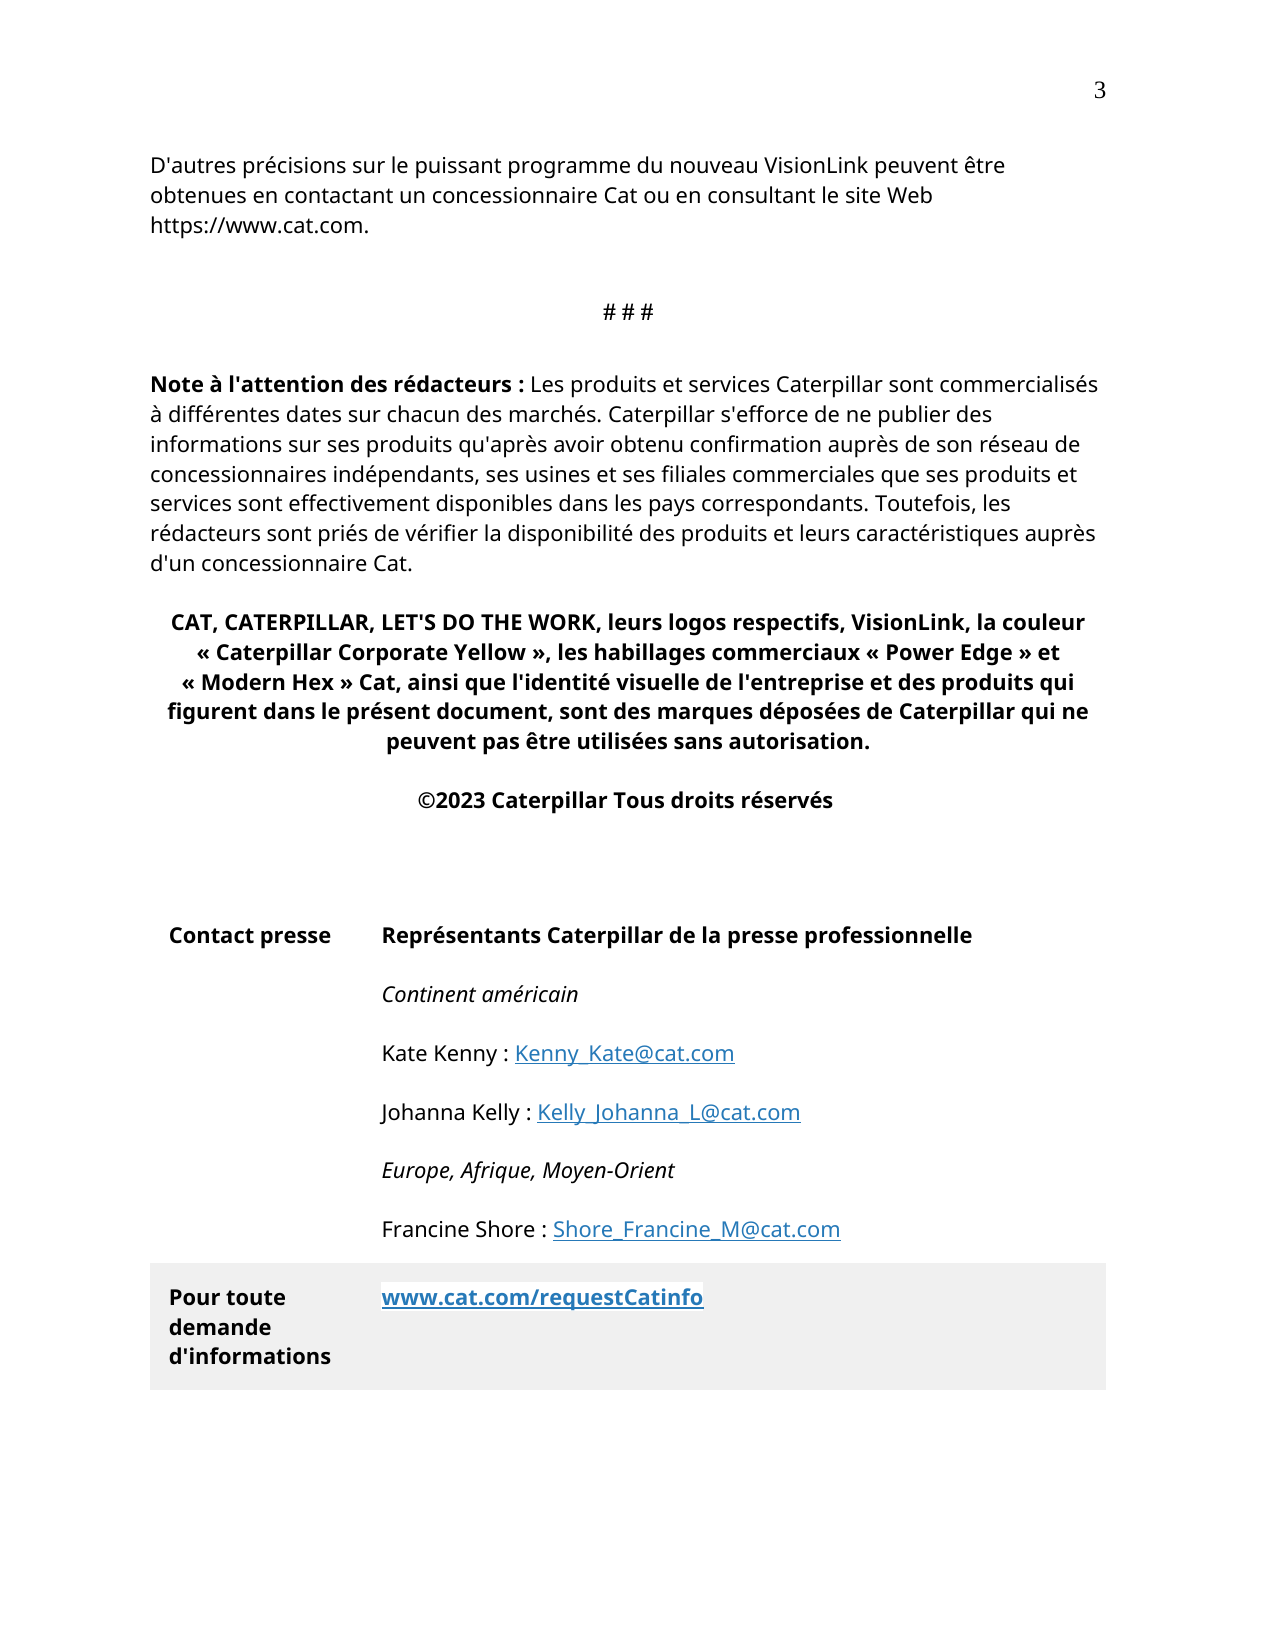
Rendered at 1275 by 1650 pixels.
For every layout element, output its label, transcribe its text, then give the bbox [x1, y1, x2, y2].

text ©2023 Caterpillar Tous droits réservés [150, 785, 1106, 815]
text CAT, CATERPILLAR, LET'S DO THE WORK, leurs logos respectifs, VisionLink, la couleur « Caterpillar Corporate Yellow », les habillages commerciaux « Power Edge » et « Modern Hex » Cat, ainsi que l'identité visuelle de l'entreprise et des produits qui figurent dans le présent document, sont des marques déposées de Caterpillar qui ne peuvent pas être utilisées sans autorisation. [150, 607, 1106, 756]
text # # # [150, 297, 1106, 326]
text Note à l'attention des rédacteurs : Les produits et services Caterpillar sont commercialisés à différentes dates sur chacun des marchés. Caterpillar s'efforce de ne publier des informations sur ses produits qu'après avoir obtenu confirmation auprès de son réseau de concessionnaires indépendants, ses usines et ses filiales commerciales que ses produits et services sont effectivement disponibles dans les pays correspondants. Toutefois, les rédacteurs sont priés de vérifier la disponibilité des produits et leurs caractéristiques auprès d'un concessionnaire Cat. [150, 369, 1106, 578]
table_header Représentants Caterpillar de la presse professionnelle Continent américain Kate Kenny : Kenny_Kate@cat.com Johanna Kelly : Kelly_Johanna_L@cat.com Europe, Afrique, Moyen-Orient Francine Shore : Shore_Francine_M@cat.com [363, 901, 1106, 1263]
table_cell www.cat.com/requestCatinfo [363, 1263, 1106, 1390]
table_header Contact presse [150, 901, 363, 1263]
text D'autres précisions sur le puissant programme du nouveau VisionLink peuvent être obtenues en contactant un concessionnaire Cat ou en consultant le site Web https://www.cat.com. [150, 150, 1106, 239]
table_cell Pour toute demande d'informations [150, 1263, 363, 1390]
